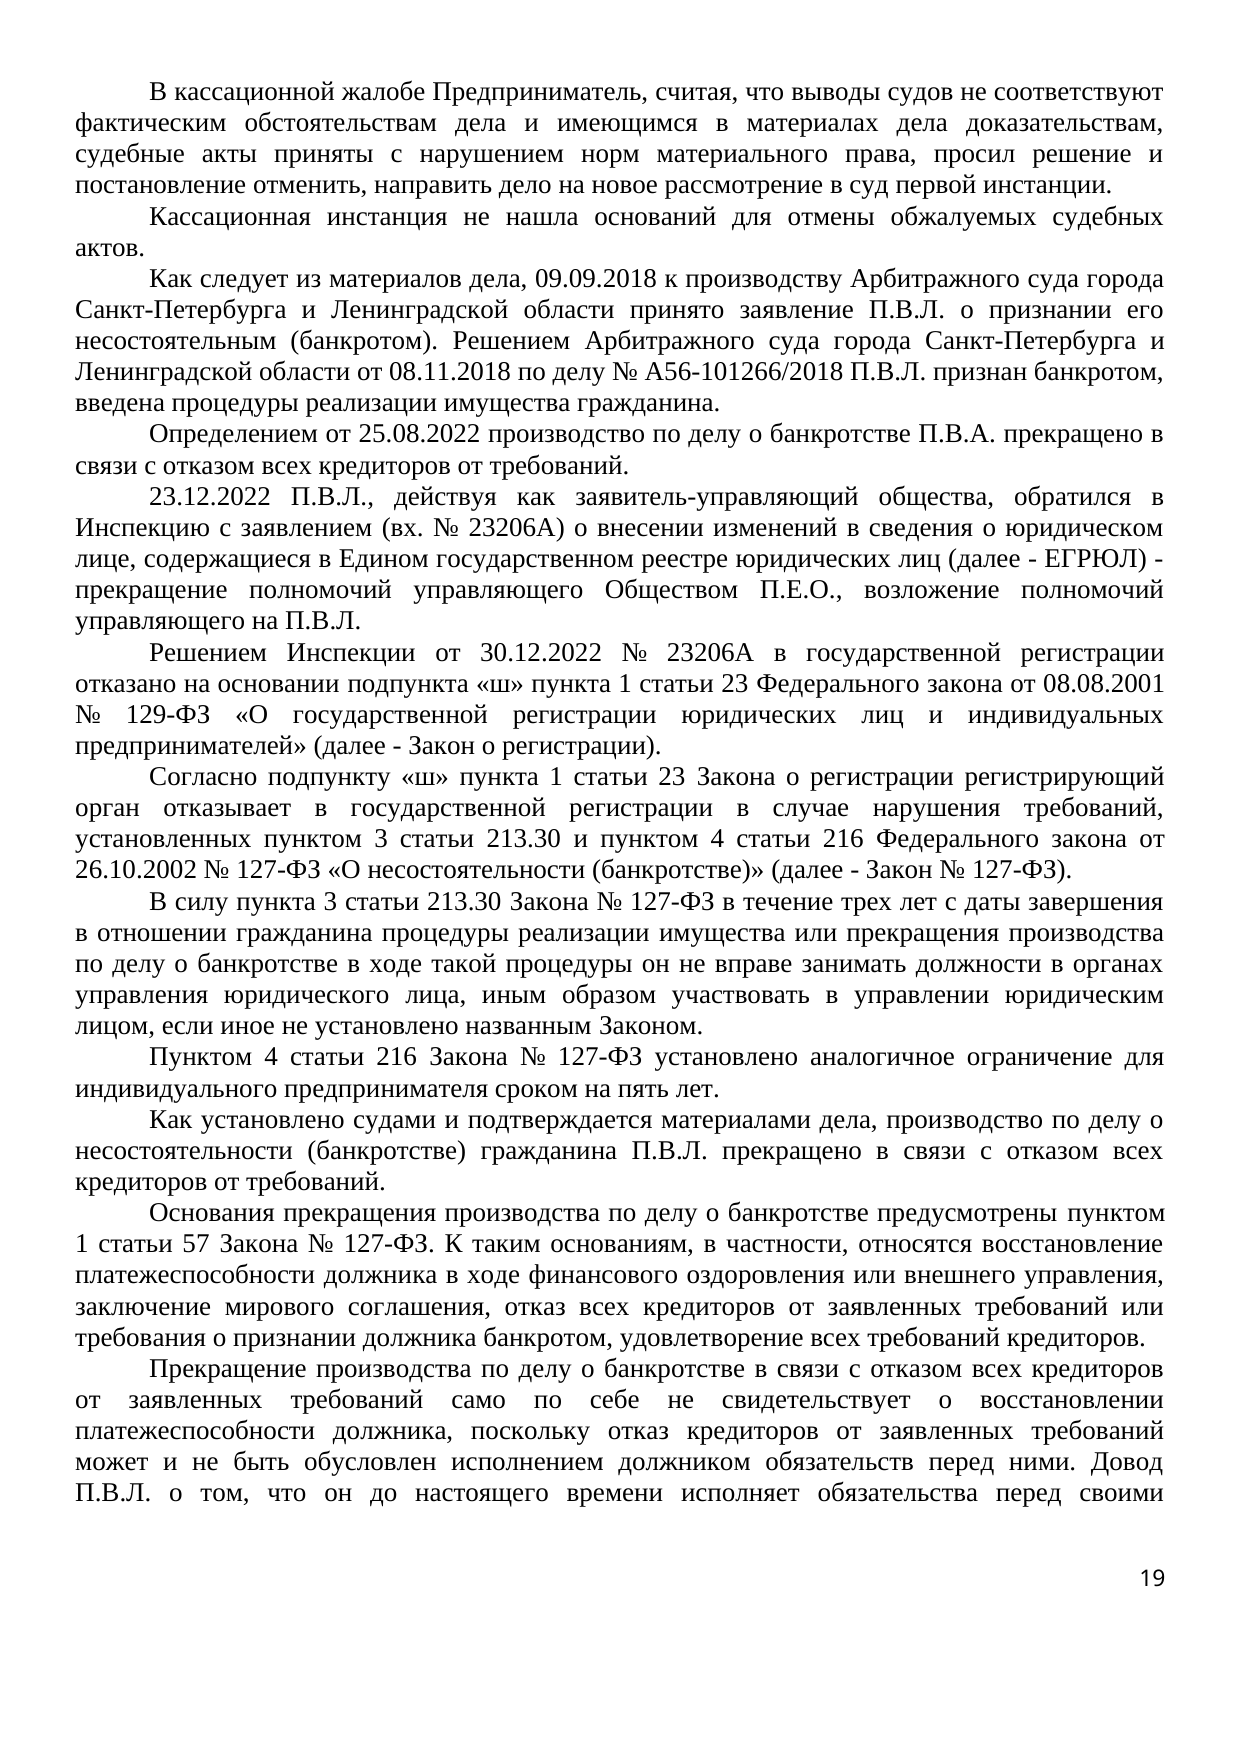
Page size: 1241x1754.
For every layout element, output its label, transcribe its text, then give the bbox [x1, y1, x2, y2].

text Пунктом 4 статьи 216 Закона № 127-ФЗ установлено аналогичное ограничение для индивидуального предпринимателя сроком на пять лет. [75, 1041, 1165, 1103]
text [75, 1352, 1165, 1508]
text В силу пункта 3 статьи 213.30 Закона № 127-ФЗ в течение трех лет с даты завершения в отношении гражданина процедуры реализации имущества или прекращения производства по делу о банкротстве в ходе такой процедуры он не вправе занимать должности в органах управления юридического лица, иным образом участвовать в управлении юридическим лицом, если иное не установлено названным Законом. [75, 885, 1165, 1041]
text Согласно подпункту «ш» пункта 1 статьи 23 Закона о регистрации регистрирующий орган отказывает в государственной регистрации в случае нарушения требований, установленных пунктом 3 статьи 213.30 и пунктом 4 статьи 216 Федерального закона от 26.10.2002 № 127-ФЗ «О несостоятельности (банкротстве)» (далее - Закон № 127-ФЗ). [75, 760, 1165, 885]
text Как установлено судами и подтверждается материалами дела, производство по делу о несостоятельности (банкротстве) гражданина П.В.Л. прекращено в связи с отказом всех кредиторов от требований. [75, 1103, 1165, 1196]
text Определением от 25.08.2022 производство по делу о банкротстве П.В.А. прекращено в связи с отказом всех кредиторов от требований. [75, 418, 1165, 480]
text Основания прекращения производства по делу о банкротстве предусмотрены пунктом 1 статьи 57 Закона № 127-ФЗ. К таким основаниям, в частности, относятся восстановление платежеспособности должника в ходе финансового оздоровления или внешнего управления, заключение мирового соглашения, отказ всех кредиторов от заявленных требований или требования о признании должника банкротом, удовлетворение всех требований кредиторов. [75, 1196, 1165, 1352]
text Как следует из материалов дела, 09.09.2018 к производству Арбитражного суда города Санкт-Петербурга и Ленинградской области принято заявление П.В.Л. о признании его несостоятельным (банкротом). Решением Арбитражного суда города Санкт-Петербурга и Ленинградской области от 08.11.2018 по делу № А56-101266/2018 П.В.Л. признан банкротом, введена процедуры реализации имущества гражданина. [75, 262, 1165, 418]
text Решением Инспекции от 30.12.2022 № 23206А в государственной регистрации отказано на основании подпункта «ш» пункта 1 статьи 23 Федерального закона от 08.08.2001 № 129-ФЗ «О государственной регистрации юридических лиц и индивидуальных предпринимателей» (далее - Закон о регистрации). [75, 636, 1165, 760]
text Кассационная инстанция не нашла оснований для отмены обжалуемых судебных актов. [75, 199, 1165, 262]
text В кассационной жалобе Предприниматель, считая, что выводы судов не соответствуют фактическим обстоятельствам дела и имеющимся в материалах дела доказательствам, судебные акты приняты с нарушением норм материального права, просил решение и постановление отменить, направить дело на новое рассмотрение в суд первой инстанции. [75, 75, 1165, 199]
text 23.12.2022 П.В.Л., действуя как заявитель-управляющий общества, обратился в Инспекцию с заявлением (вх. № 23206А) о внесении изменений в сведения о юридическом лице, содержащиеся в Едином государственном реестре юридических лиц (далее - ЕГРЮЛ) - прекращение полномочий управляющего Обществом П.Е.О., возложение полномочий управляющего на П.В.Л. [75, 480, 1165, 636]
